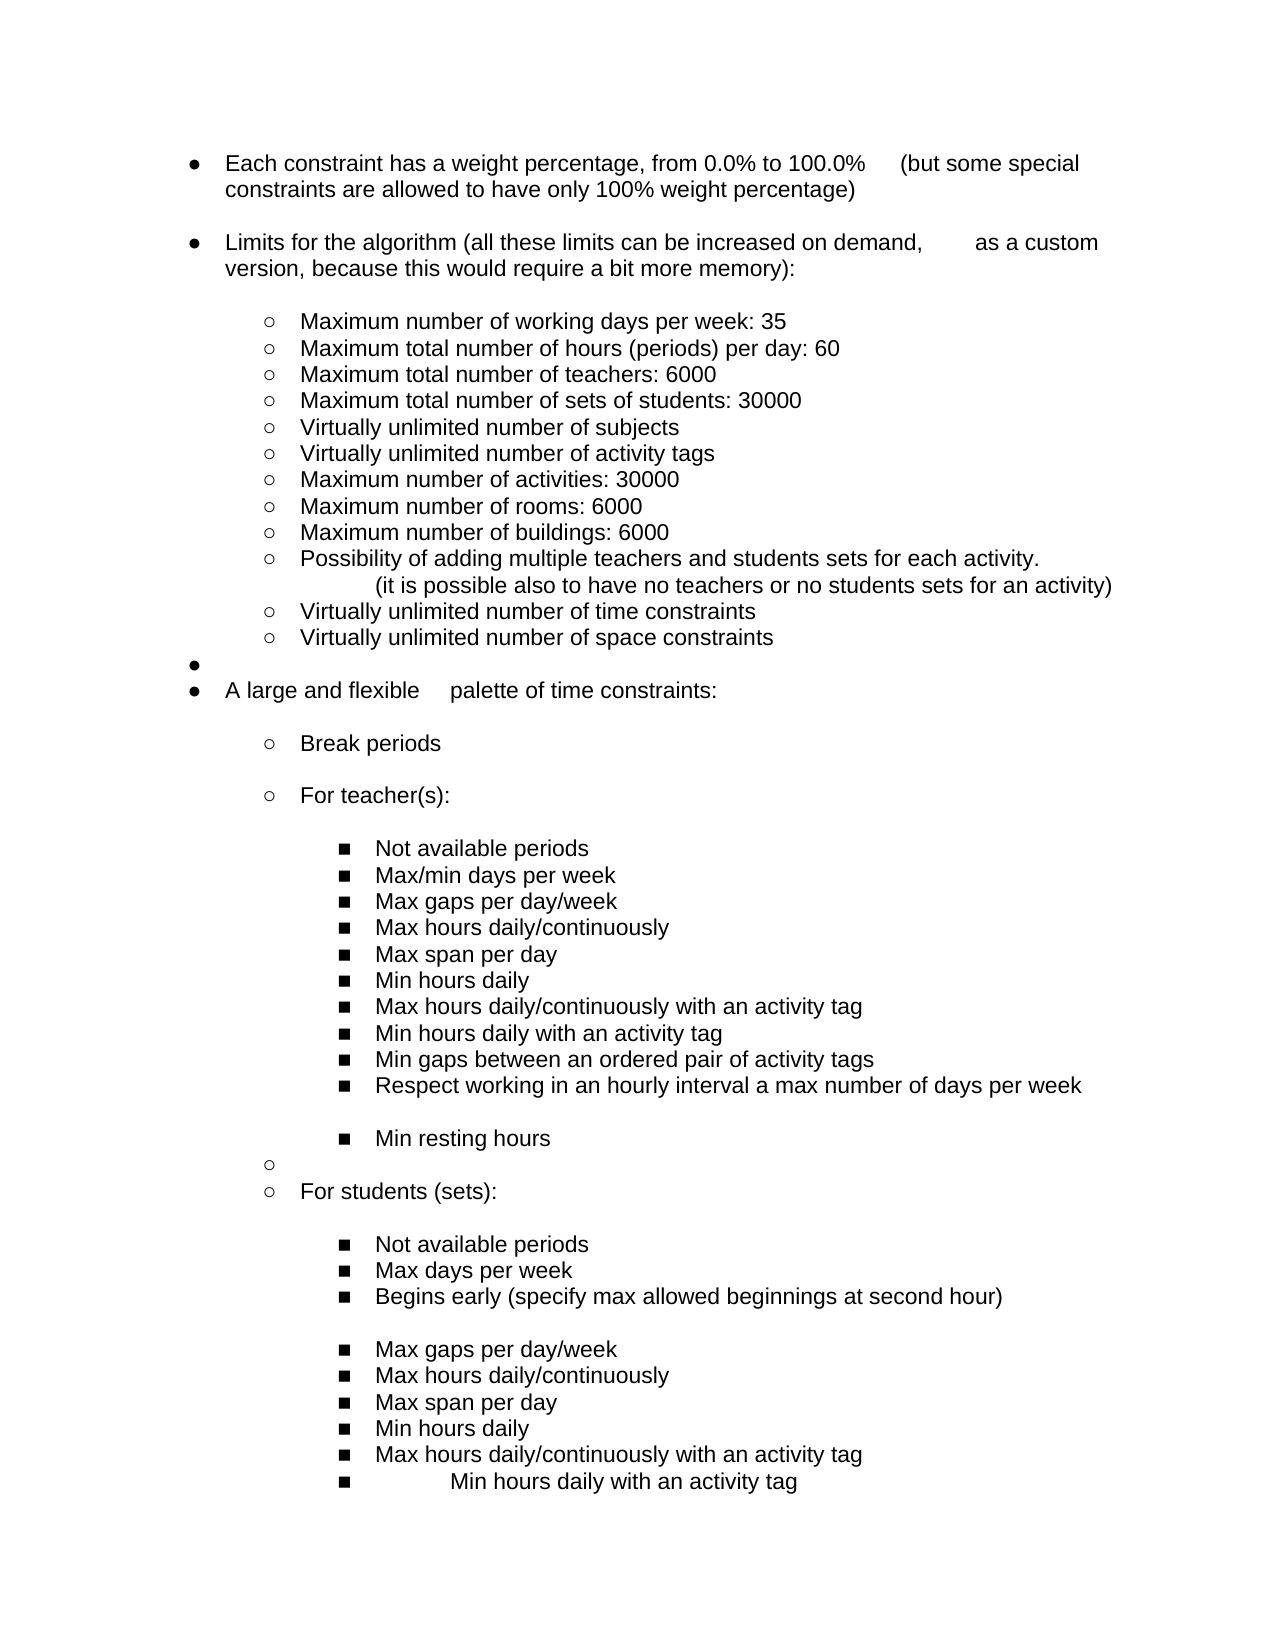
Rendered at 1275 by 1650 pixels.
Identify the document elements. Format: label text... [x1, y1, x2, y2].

list Max gaps per day/week [337, 888, 1125, 914]
list Maximum number of activities: 30000 [262, 466, 1125, 493]
list Max span per day [337, 1389, 1125, 1415]
list Not available periods [337, 1231, 1125, 1257]
list A large and flexible palette of time constraints: [187, 677, 1125, 730]
list Maximum total number of hours (periods) per day: 60 [262, 334, 1125, 361]
list Min gaps between an ordered pair of activity tags [337, 1046, 1125, 1072]
list Max hours daily/continuously [337, 914, 1125, 941]
list Limits for the algorithm (all these limits can be increased on demand, as a custom version, because this would require a bit more memory): [187, 229, 1125, 308]
list Maximum number of rooms: 6000 [262, 493, 1125, 519]
list Min hours daily with an activity tag [337, 1020, 1125, 1046]
list Min resting hours [337, 1125, 1125, 1151]
list Max/min days per week [337, 862, 1125, 888]
list For teacher(s): [262, 782, 1125, 835]
list Maximum number of buildings: 6000 [262, 519, 1125, 545]
list Virtually unlimited number of time constraints [262, 598, 1125, 624]
list For students (sets): [262, 1178, 1125, 1231]
list Maximum total number of sets of students: 30000 [262, 387, 1125, 413]
list Max days per week [337, 1257, 1125, 1283]
list Max hours daily/continuously with an activity tag [337, 993, 1125, 1020]
list Begins early (specify max allowed beginnings at second hour) [337, 1283, 1125, 1336]
list Not available periods [337, 835, 1125, 862]
list Virtually unlimited number of space constraints [262, 624, 1125, 651]
list Maximum number of working days per week: 35 [262, 308, 1125, 334]
list Max hours daily/continuously with an activity tag [337, 1441, 1125, 1468]
list Each constraint has a weight percentage, from 0.0% to 100.0% (but some special constraints are allowed to have only 100% weight percentage) [187, 150, 1125, 229]
list Break periods [262, 730, 1125, 782]
list Virtually unlimited number of subjects [262, 413, 1125, 440]
list Maximum total number of teachers: 6000 [262, 361, 1125, 387]
list Max hours daily/continuously [337, 1362, 1125, 1389]
list Max gaps per day/week [337, 1336, 1125, 1362]
list Min hours daily [337, 967, 1125, 993]
list Min hours daily [337, 1415, 1125, 1441]
list Possibility of adding multiple teachers and students sets for each activity. (it is possible also to have no teachers or no students sets for an activity) [262, 545, 1125, 598]
list Max span per day [337, 941, 1125, 967]
list Respect working in an hourly interval a max number of days per week [337, 1072, 1125, 1125]
list Virtually unlimited number of activity tags [262, 440, 1125, 466]
list Min hours daily with an activity tag [337, 1468, 1125, 1494]
